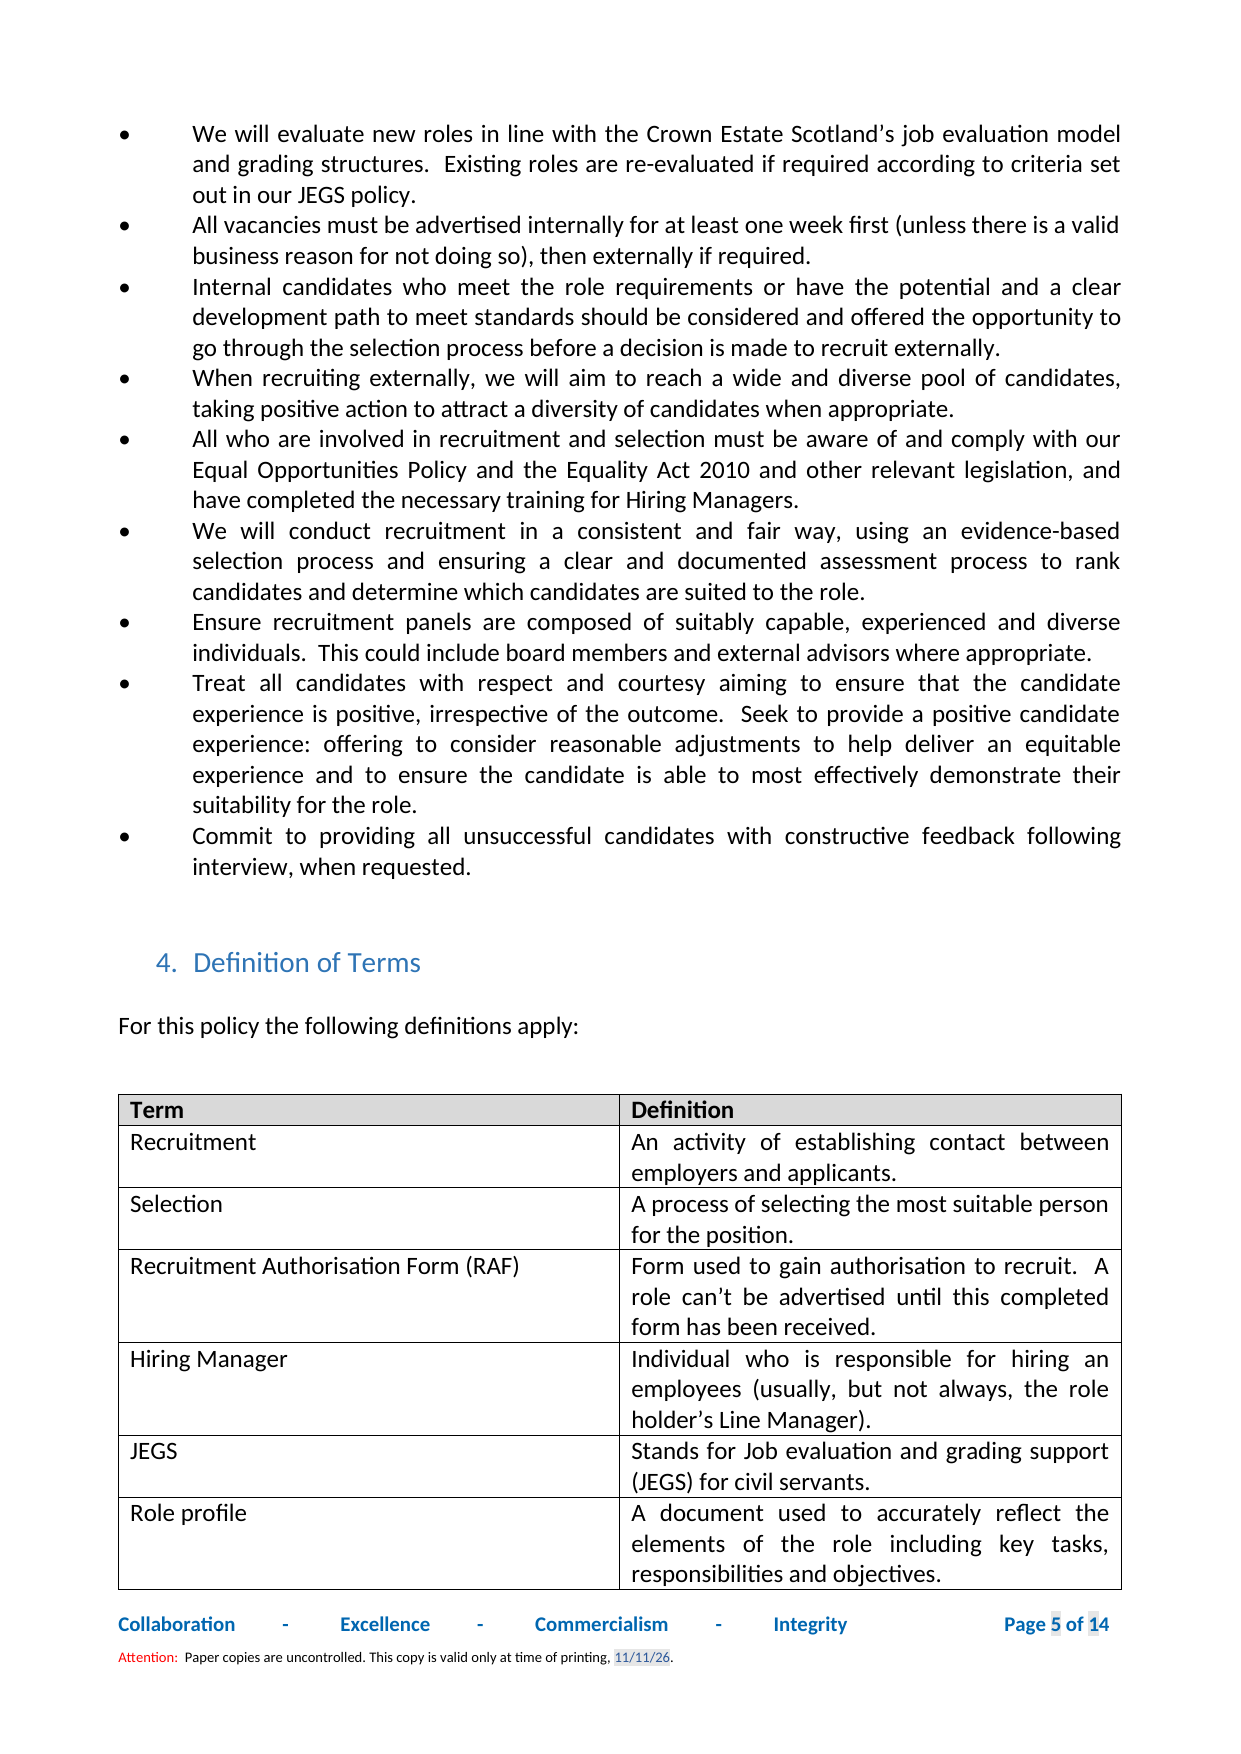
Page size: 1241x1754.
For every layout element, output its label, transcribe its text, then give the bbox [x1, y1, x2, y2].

table_cell JEGS [119, 1436, 619, 1497]
table_cell A process of selecting the most suitable person for the position. [620, 1188, 1121, 1249]
list All who are involved in recruitment and selection must be aware of and comply with our Equal Opportunities Policy and the Equality Act 2010 and other relevant legislation, and have completed the necessary training for Hiring Managers. [118, 423, 1122, 515]
subtitle Definition of Terms [156, 944, 1122, 979]
table_cell Selection [119, 1188, 619, 1249]
table_cell Stands for Job evaluation and grading support (JEGS) for civil servants. [620, 1436, 1121, 1497]
list Ensure recruitment panels are composed of suitably capable, experienced and diverse individuals. This could include board members and external advisors where appropriate. [118, 606, 1122, 667]
table_cell Role profile [119, 1498, 619, 1589]
table_cell An activity of establishing contact between employers and applicants. [620, 1126, 1121, 1187]
table_cell A document used to accurately reflect the elements of the role including key tasks, responsibilities and objectives. [620, 1498, 1121, 1589]
table_cell Form used to gain authorisation to recruit. A role can’t be advertised until this completed form has been received. [620, 1250, 1121, 1342]
table_header Definition [620, 1095, 1121, 1125]
list We will conduct recruitment in a consistent and fair way, using an evidence-based selection process and ensuring a clear and documented assessment process to rank candidates and determine which candidates are suited to the role. [118, 515, 1122, 606]
list All vacancies must be advertised internally for at least one week first (unless there is a valid business reason for not doing so), then externally if required. [118, 210, 1122, 271]
list Treat all candidates with respect and courtesy aiming to ensure that the candidate experience is positive, irrespective of the outcome. Seek to provide a positive candidate experience: offering to consider reasonable adjustments to help deliver an equitable experience and to ensure the candidate is able to most effectively demonstrate their suitability for the role. [118, 667, 1122, 820]
list Internal candidates who meet the role requirements or have the potential and a clear development path to meet standards should be considered and offered the opportunity to go through the selection process before a decision is made to recruit externally. [118, 271, 1122, 362]
table_cell Hiring Manager [119, 1343, 619, 1434]
table_cell Recruitment [119, 1126, 619, 1187]
table_header Term [119, 1095, 619, 1125]
list We will evaluate new roles in line with the Crown Estate Scotland’s job evaluation model and grading structures. Existing roles are re-evaluated if required according to criteria set out in our JEGS policy. [118, 118, 1122, 210]
list Commit to providing all unsuccessful candidates with constructive feedback following interview, when requested. [118, 820, 1122, 881]
list When recruiting externally, we will aim to reach a wide and diverse pool of candidates, taking positive action to attract a diversity of candidates when appropriate. [118, 362, 1122, 423]
table_cell Individual who is responsible for hiring an employees (usually, but not always, the role holder’s Line Manager). [620, 1343, 1121, 1434]
table_cell Recruitment Authorisation Form (RAF) [119, 1250, 619, 1342]
text For this policy the following definitions apply: [118, 1010, 1122, 1041]
